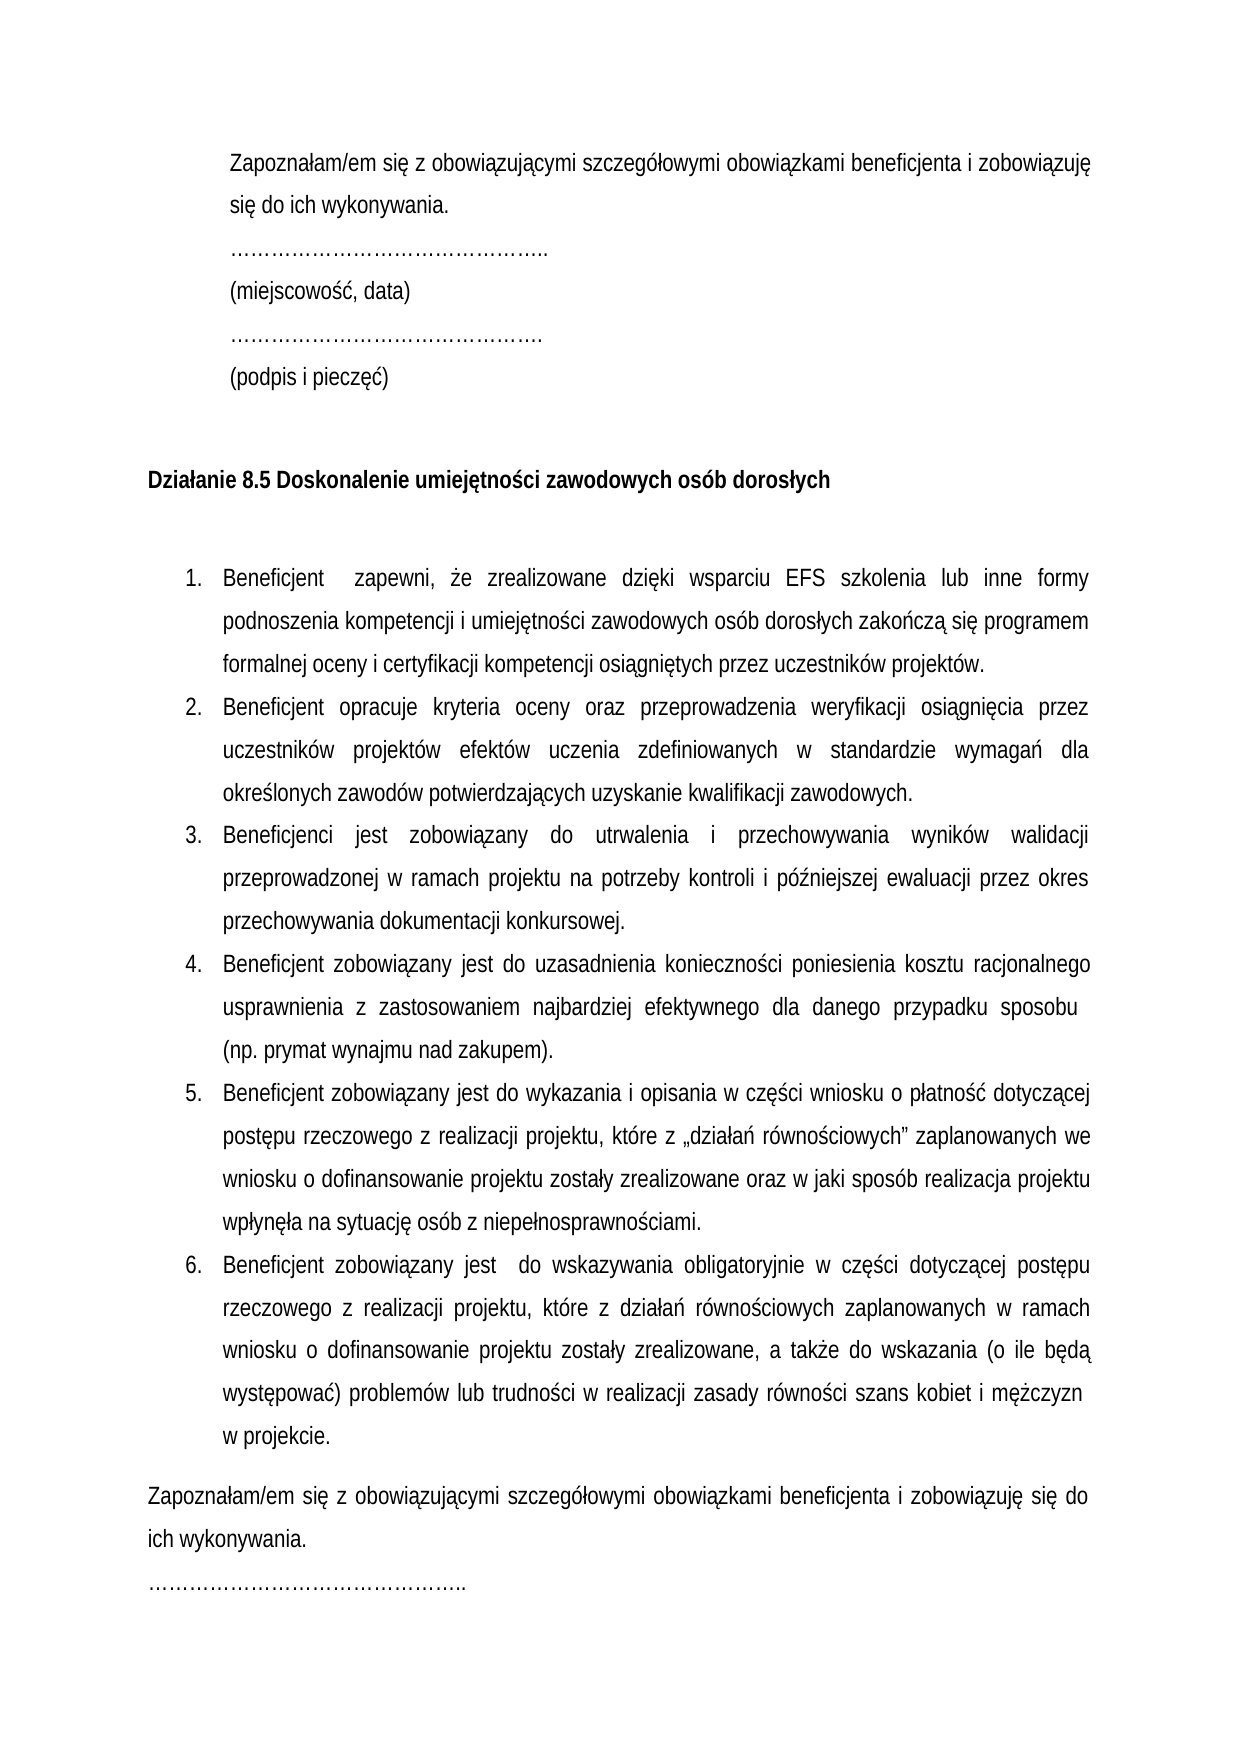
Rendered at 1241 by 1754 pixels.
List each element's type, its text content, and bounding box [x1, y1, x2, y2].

list Beneficjent zobowiązany jest do wykazania i opisania w części wniosku o płatność dotyczącej postępu rzeczowego z realizacji projektu, które z „działań równościowych” zaplanowanych we wniosku o dofinansowanie projektu zostały zrealizowane oraz w jaki sposób realizacja projektu wpłynęła na sytuację osób z niepełnosprawnościami. [185, 1078, 1093, 1235]
list Zapoznałam/em się z obowiązującymi szczegółowymi obowiązkami beneficjenta i zobowiązuję się do ich wykonywania. [229, 148, 1093, 219]
list ……………………………………….. [229, 233, 1093, 262]
list Beneficjenci jest zobowiązany do utrwalenia i przechowywania wyników walidacji przeprowadzonej w ramach projektu na potrzeby kontroli i późniejszej ewaluacji przez okres przechowywania dokumentacji konkursowej. [185, 821, 1091, 935]
list Beneficjent zobowiązany jest do wskazywania obligatoryjnie w części dotyczącej postępu rzeczowego z realizacji projektu, które z działań równościowych zaplanowanych w ramach wniosku o dofinansowanie projektu zostały zrealizowane, a także do wskazania (o ile będą występować) problemów lub trudności w realizacji zasady równości szans kobiet i mężczyzn w projekcie. [185, 1250, 1093, 1450]
list Beneficjent opracuje kryteria oceny oraz przeprowadzenia weryfikacji osiągnięcia przez uczestników projektów efektów uczenia zdefiniowanych w standardzie wymagań dla określonych zawodów potwierdzających uzyskanie kwalifikacji zawodowych. [185, 692, 1091, 806]
text Działanie 8.5 Doskonalenie umiejętności zawodowych osób dorosłych [148, 465, 1093, 493]
list (miejscowość, data) [229, 276, 1093, 305]
list (podpis i pieczęć) [229, 362, 1093, 391]
list Beneficjent zapewni, że zrealizowane dzięki wsparciu EFS szkolenia lub inne formy podnoszenia kompetencji i umiejętności zawodowych osób dorosłych zakończą się programem formalnej oceny i certyfikacji kompetencji osiągniętych przez uczestników projektów. [185, 563, 1091, 677]
text ……………………………………….. [148, 1567, 1091, 1595]
text Zapoznałam/em się z obowiązującymi szczegółowymi obowiązkami beneficjenta i zobowiązuję się do ich wykonywania. [148, 1481, 1091, 1552]
list Beneficjent zobowiązany jest do uzasadnienia konieczności poniesienia kosztu racjonalnego usprawnienia z zastosowaniem najbardziej efektywnego dla danego przypadku sposobu (np. prymat wynajmu nad zakupem). [185, 949, 1093, 1064]
list ………………………………………. [229, 319, 1093, 348]
